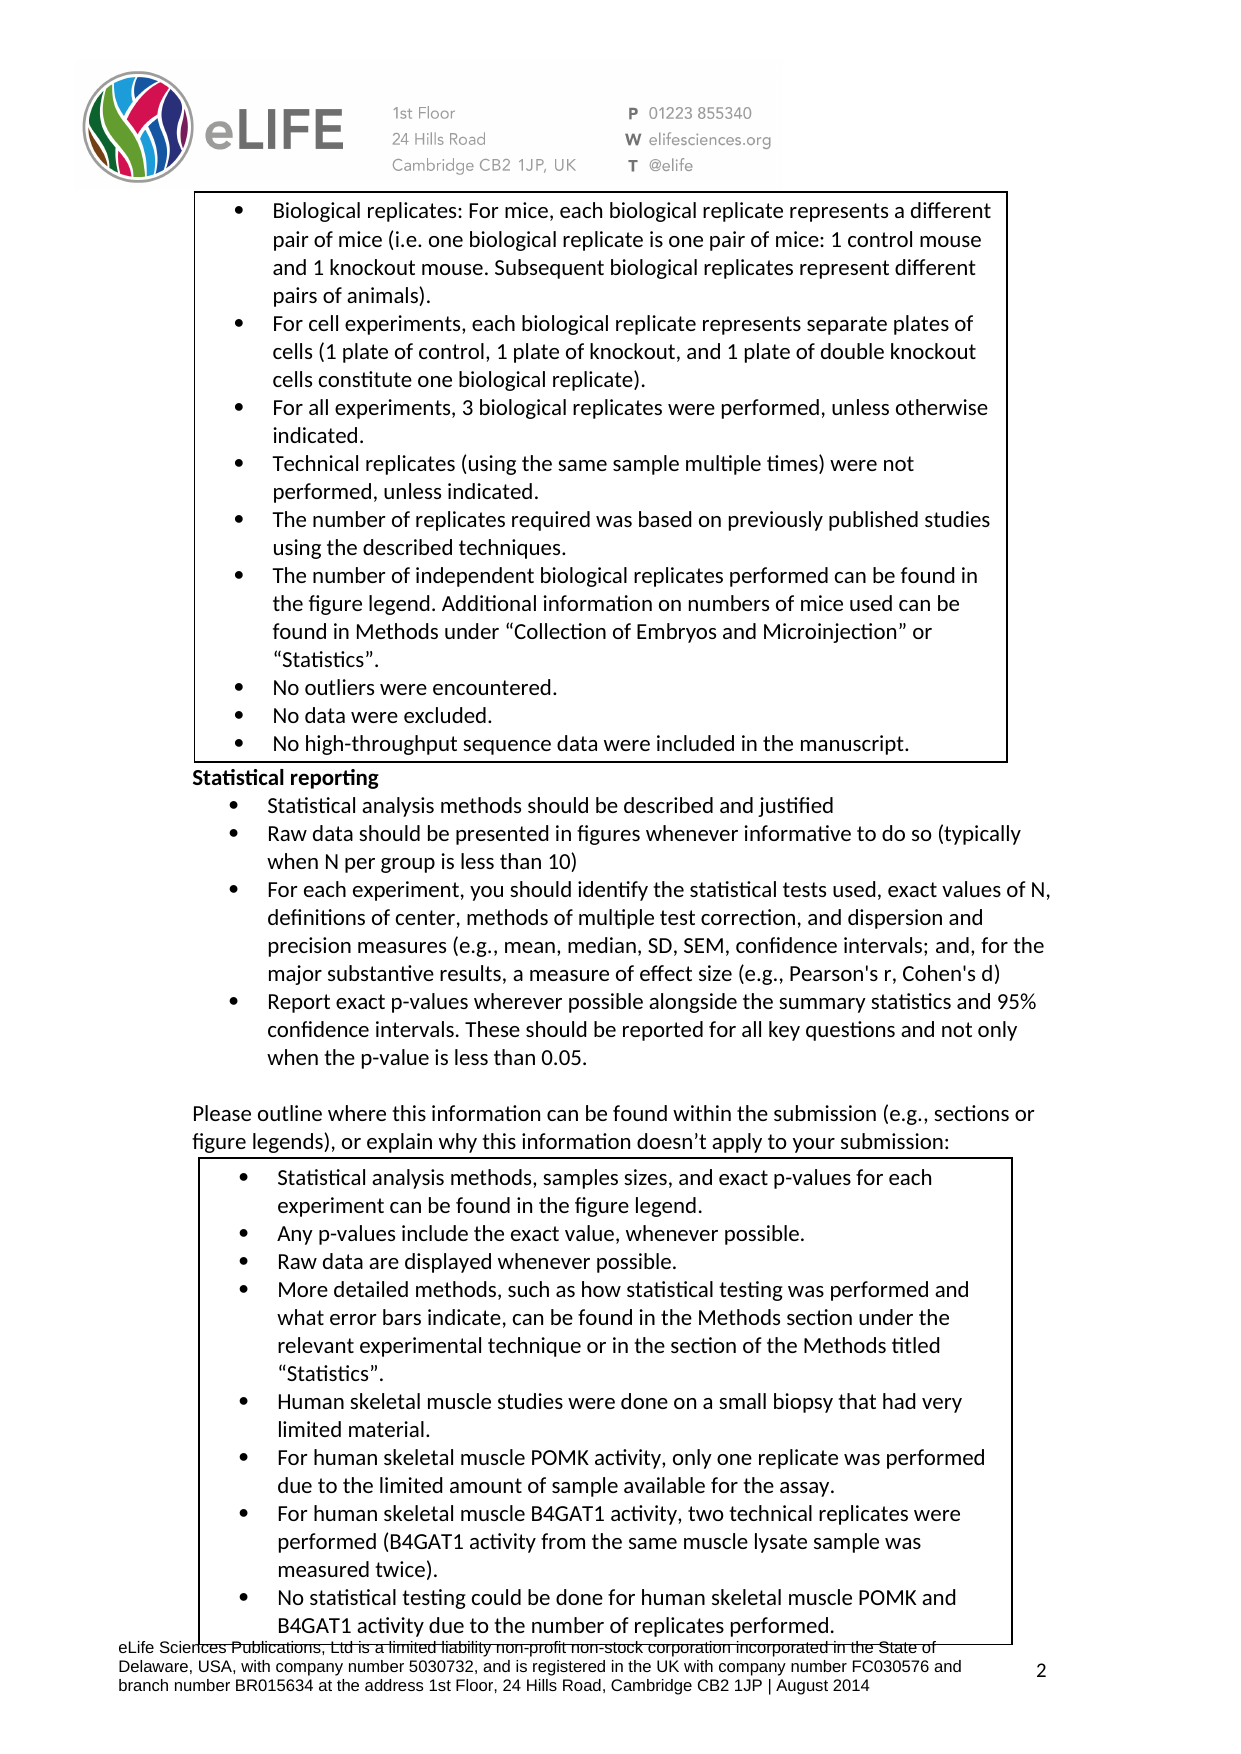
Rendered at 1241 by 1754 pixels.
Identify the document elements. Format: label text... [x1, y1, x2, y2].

list Any p-values include the exact value, whenever possible. [237, 1219, 1011, 1247]
text Statistical reporting [192, 247, 1053, 791]
text Please outline where this information can be found within the submission (e.g., sections or figure legends), or explain why this information doesn’t apply to your submission: [192, 1099, 1053, 1155]
list For cell experiments, each biological replicate represents separate plates of cells (1 plate of control, 1 plate of knockout, and 1 plate of double knockout cells constitute one biological replicate). [233, 309, 1006, 393]
list Technical replicates (using the same sample multiple times) were not performed, unless indicated. [233, 449, 1006, 505]
list The number of replicates required was based on previously published studies using the described techniques. [233, 505, 1006, 561]
list For human skeletal muscle POMK activity, only one replicate was performed due to the limited amount of sample available for the assay. [237, 1443, 1011, 1499]
list Statistical analysis methods, samples sizes, and exact p-values for each experiment can be found in the figure legend. [237, 1161, 1011, 1219]
list Report exact p-values wherever possible alongside the summary statistics and 95% confidence intervals. These should be reported for all key questions and not only when the p-value is less than 0.05. [229, 987, 1053, 1071]
list For all experiments, 3 biological replicates were performed, unless otherwise indicated. [233, 393, 1006, 449]
list No outliers were encountered. [233, 673, 1006, 701]
list No data were excluded. [233, 701, 1006, 729]
list More detailed methods, such as how statistical testing was performed and what error bars indicate, can be found in the Methods section under the relevant experimental technique or in the section of the Methods titled “Statistics”. [237, 1275, 1011, 1387]
list Raw data are displayed whenever possible. [237, 1247, 1011, 1275]
list No high-throughput sequence data were included in the manuscript. [233, 729, 1006, 759]
list Statistical analysis methods should be described and justified [229, 791, 1053, 819]
list No statistical testing could be done for human skeletal muscle POMK and B4GAT1 activity due to the number of replicates performed. [237, 1583, 1011, 1641]
list Biological replicates: For mice, each biological replicate represents a different pair of mice (i.e. one biological replicate is one pair of mice: 1 control mouse and 1 knockout mouse. Subsequent biological replicates represent different pairs of animals). [233, 194, 1006, 309]
list For each experiment, you should identify the statistical tests used, exact values of N, definitions of center, methods of multiple test correction, and dispersion and precision measures (e.g., mean, median, SD, SEM, confidence intervals; and, for the major substantive results, a measure of effect size (e.g., Pearson's r, Cohen's d) [229, 875, 1053, 987]
picture [73, 59, 784, 191]
list Human skeletal muscle studies were done on a small biopsy that had very limited material. [237, 1387, 1011, 1443]
list For human skeletal muscle B4GAT1 activity, two technical replicates were performed (B4GAT1 activity from the same muscle lysate sample was measured twice). [237, 1499, 1011, 1583]
list Raw data should be presented in figures whenever informative to do so (typically when N per group is less than 10) [229, 819, 1053, 875]
list The number of independent biological replicates performed can be found in the figure legend. Additional information on numbers of mice used can be found in Methods under “Collection of Embryos and Microinjection” or “Statistics”. [233, 561, 1006, 673]
